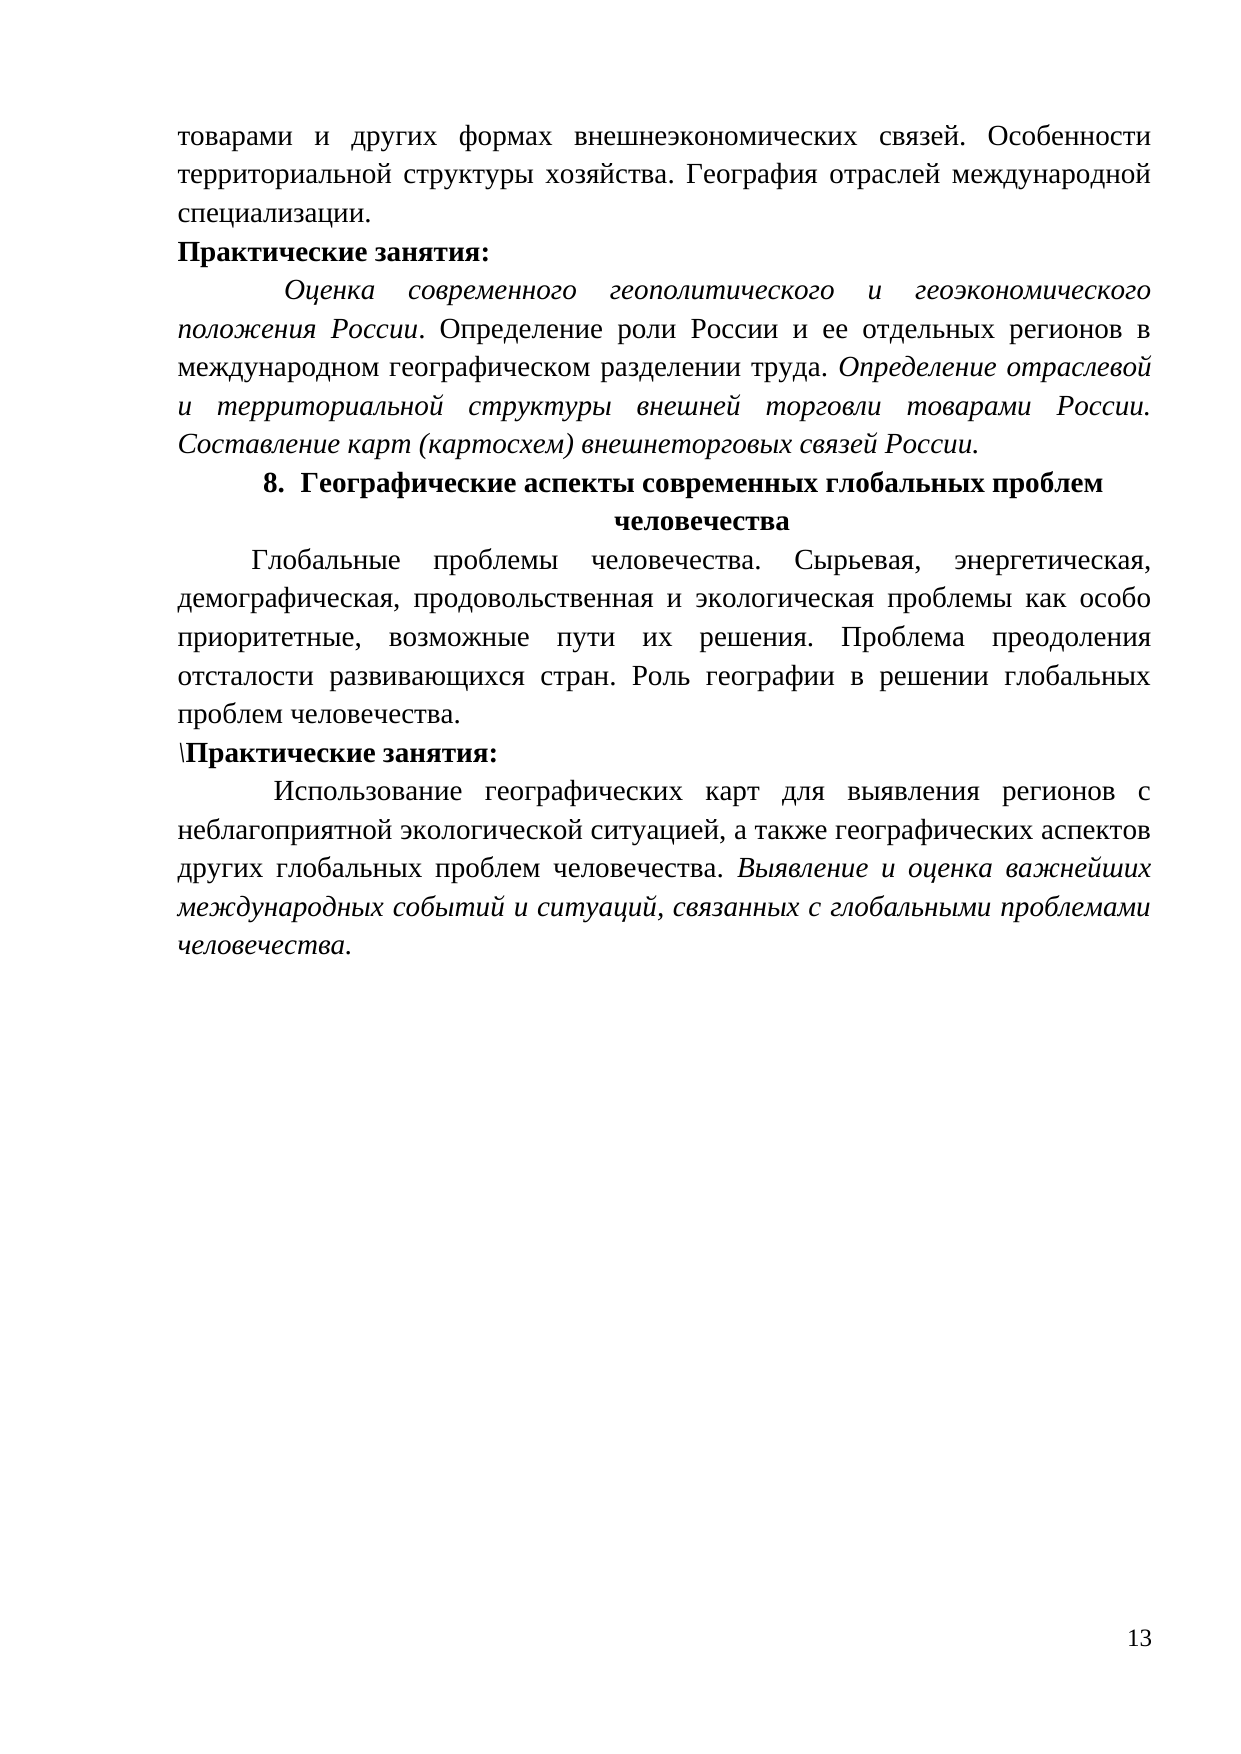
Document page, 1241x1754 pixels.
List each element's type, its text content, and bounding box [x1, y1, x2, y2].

text Практические занятия: [177, 234, 1152, 267]
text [177, 118, 1152, 229]
list Географические аспекты современных глобальных проблем человечества [215, 465, 1152, 537]
text \Практические занятия: [177, 735, 1152, 768]
text Глобальные проблемы человечества. Сырьевая, энергетическая, демографическая, продовольственная и экологическая проблемы как особо приоритетные, возможные пути их решения. Проблема преодоления отсталости развивающихся стран. Роль географии в решении глобальных проблем человечества. [177, 542, 1152, 730]
text Оценка современного геополитического и геоэкономического положения России. Определение роли России и ее отдельных регионов в международном географическом разделении труда. Определение отраслевой и территориальной структуры внешней торговли товарами России. Составление карт (картосхем) внешнеторговых связей России. [177, 272, 1152, 460]
text Использование географических карт для выявления регионов с неблагоприятной экологической ситуацией, а также географических аспектов других глобальных проблем человечества. Выявление и оценка важнейших международных событий и ситуаций, связанных с глобальными проблемами человечества. [177, 773, 1152, 961]
